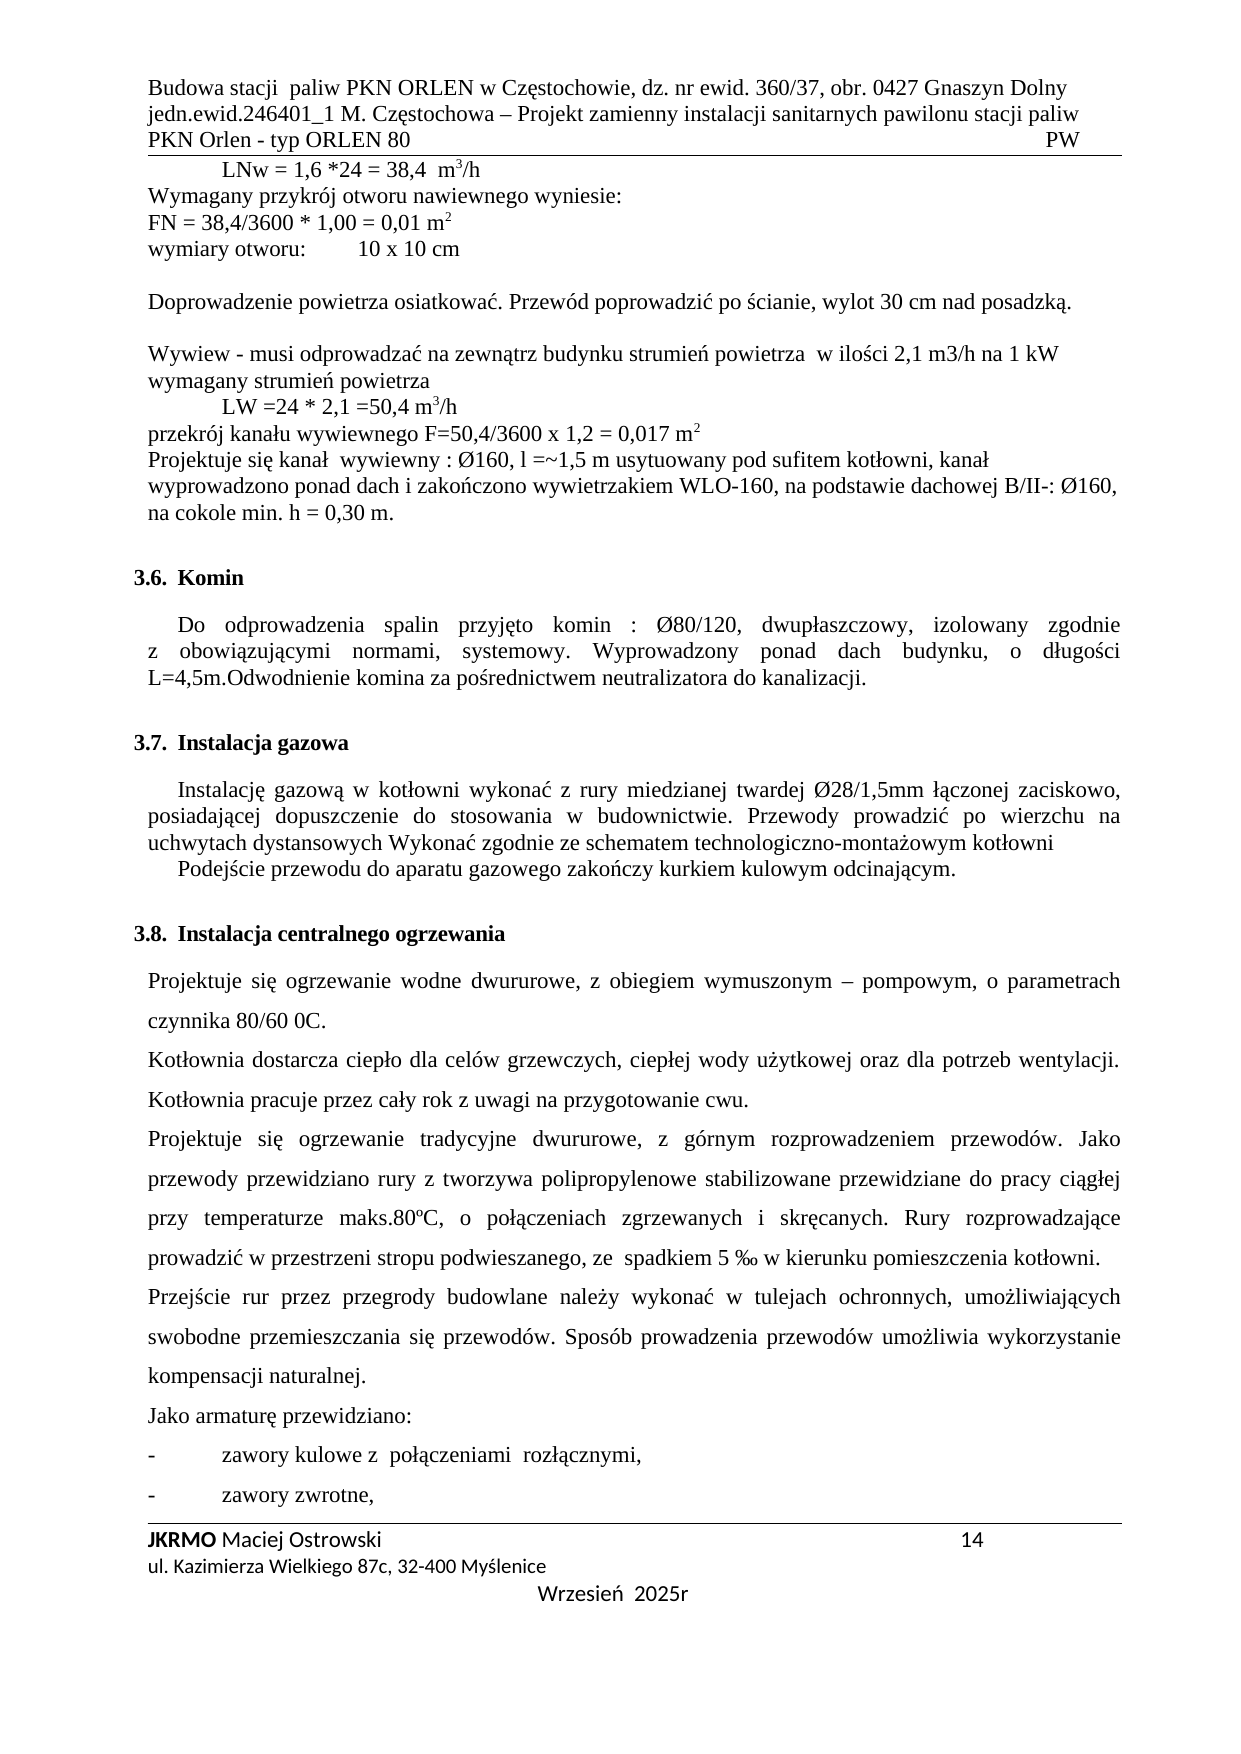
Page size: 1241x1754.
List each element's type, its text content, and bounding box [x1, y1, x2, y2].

text przekrój kanału wywiewnego F=50,4/3600 x 1,2 = 0,017 m2 [148, 419, 1122, 446]
text Wywiew - musi odprowadzać na zewnątrz budynku strumień powietrza w ilości 2,1 m3/h na 1 kW [148, 341, 1122, 367]
text wymiary otworu: 10 x 10 cm [148, 235, 1122, 261]
text Kotłownia dostarcza ciepło dla celów grzewczych, ciepłej wody użytkowej oraz dla potrzeb wentylacji. Kotłownia pracuje przez cały rok z uwagi na przygotowanie cwu. [148, 1047, 1122, 1112]
text Do odprowadzenia spalin przyjęto komin : Ø80/120, dwupłaszczowy, izolowany zgodnie z obowiązującymi normami, systemowy. Wyprowadzony ponad dach budynku, o długości L=4,5m.Odwodnienie komina za pośrednictwem neutralizatora do kanalizacji. [148, 611, 1122, 690]
text LNw = 1,6 *24 = 38,4 m3/h [148, 156, 1122, 182]
text Doprowadzenie powietrza osiatkować. Przewód poprowadzić po ścianie, wylot 30 cm nad posadzką. [148, 288, 1122, 314]
text Przejście rur przez przegrody budowlane należy wykonać w tulejach ochronnych, umożliwiających swobodne przemieszczania się przewodów. Sposób prowadzenia przewodów umożliwia wykorzystanie kompensacji naturalnej. [148, 1283, 1122, 1389]
text Projektuje się ogrzewanie wodne dwururowe, z obiegiem wymuszonym – pompowym, o parametrach czynnika 80/60 0C. [148, 968, 1122, 1033]
text wymagany strumień powietrza [148, 367, 1122, 393]
text LW =24 * 2,1 =50,4 m3/h [148, 393, 1122, 419]
subtitle Instalacja centralnego ogrzewania [133, 920, 1092, 947]
text Projektuje się ogrzewanie tradycyjne dwururowe, z górnym rozprowadzeniem przewodów. Jako przewody przewidziano rury z tworzywa polipropylenowe stabilizowane przewidziane do pracy ciągłej przy temperaturze maks.80ºC, o połączeniach zgrzewanych i skręcanych. Rury rozprowadzające prowadzić w przestrzeni stropu podwieszanego, ze spadkiem 5 ‰ w kierunku pomieszczenia kotłowni. [148, 1126, 1122, 1270]
text - zawory zwrotne, [148, 1481, 1122, 1507]
text Jako armaturę przewidziano: [148, 1402, 1122, 1428]
text FN = 38,4/3600 * 1,00 = 0,01 m2 [148, 209, 1122, 235]
text - zawory kulowe z połączeniami rozłącznymi, [148, 1441, 1122, 1468]
text Wymagany przykrój otworu nawiewnego wyniesie: [148, 182, 1122, 209]
text Podejście przewodu do aparatu gazowego zakończy kurkiem kulowym odcinającym. [148, 855, 1122, 882]
text Instalację gazową w kotłowni wykonać z rury miedzianej twardej Ø28/1,5mm łączonej zaciskowo, posiadającej dopuszczenie do stosowania w budownictwie. Przewody prowadzić po wierzchu na uchwytach dystansowych Wykonać zgodnie ze schematem technologiczno-montażowym kotłowni [148, 776, 1122, 855]
text Projektuje się kanał wywiewny : Ø160, l =~1,5 m usytuowany pod sufitem kotłowni, kanał wyprowadzono ponad dach i zakończono wywietrzakiem WLO-160, na podstawie dachowej B/II-: Ø160, na cokole min. h = 0,30 m. [148, 446, 1122, 525]
subtitle Komin [133, 564, 1092, 590]
subtitle Instalacja gazowa [133, 729, 1092, 755]
